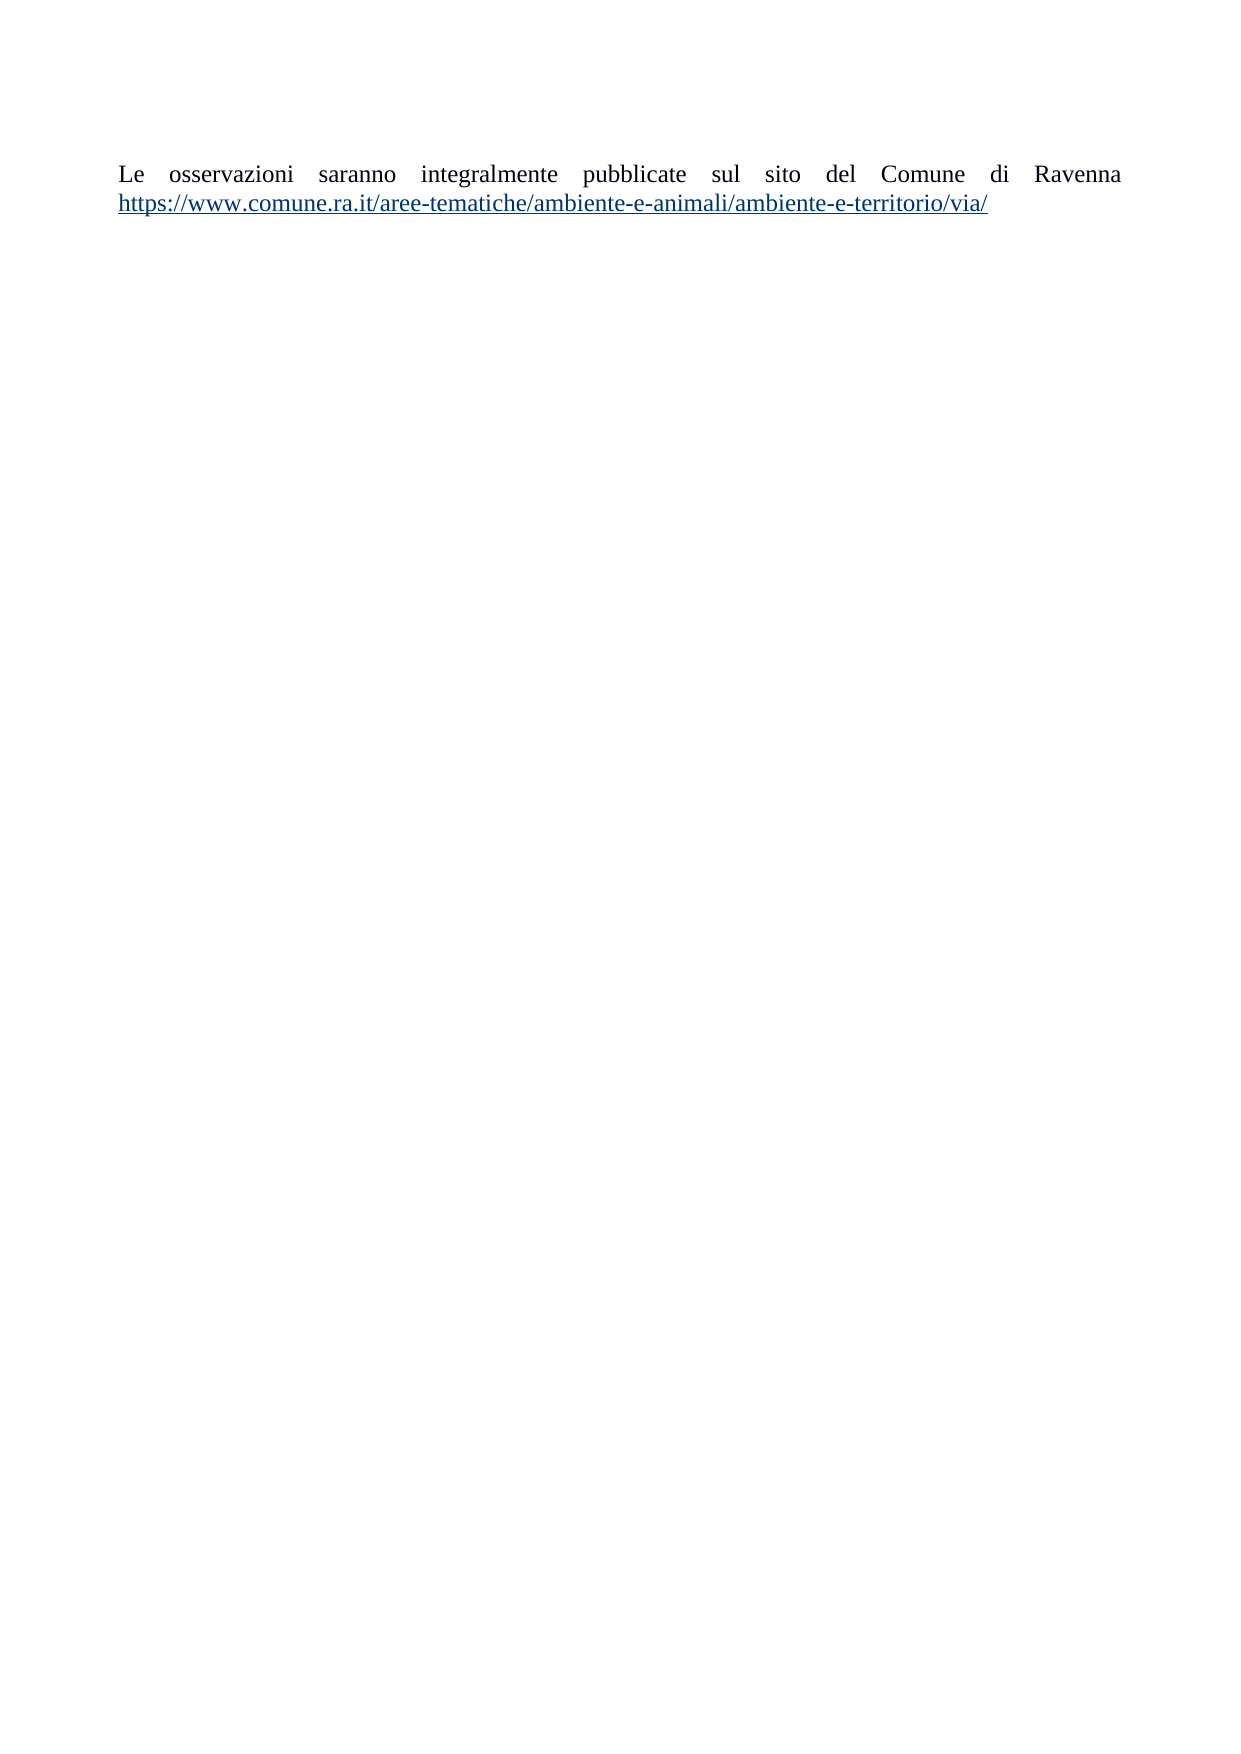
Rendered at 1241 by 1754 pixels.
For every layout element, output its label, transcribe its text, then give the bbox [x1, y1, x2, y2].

text Le osservazioni saranno integralmente pubblicate sul sito del Comune di Ravenna https://www.comune.ra.it/aree-tematiche/ambiente-e-animali/ambiente-e-territorio/via/ [118, 159, 1122, 217]
